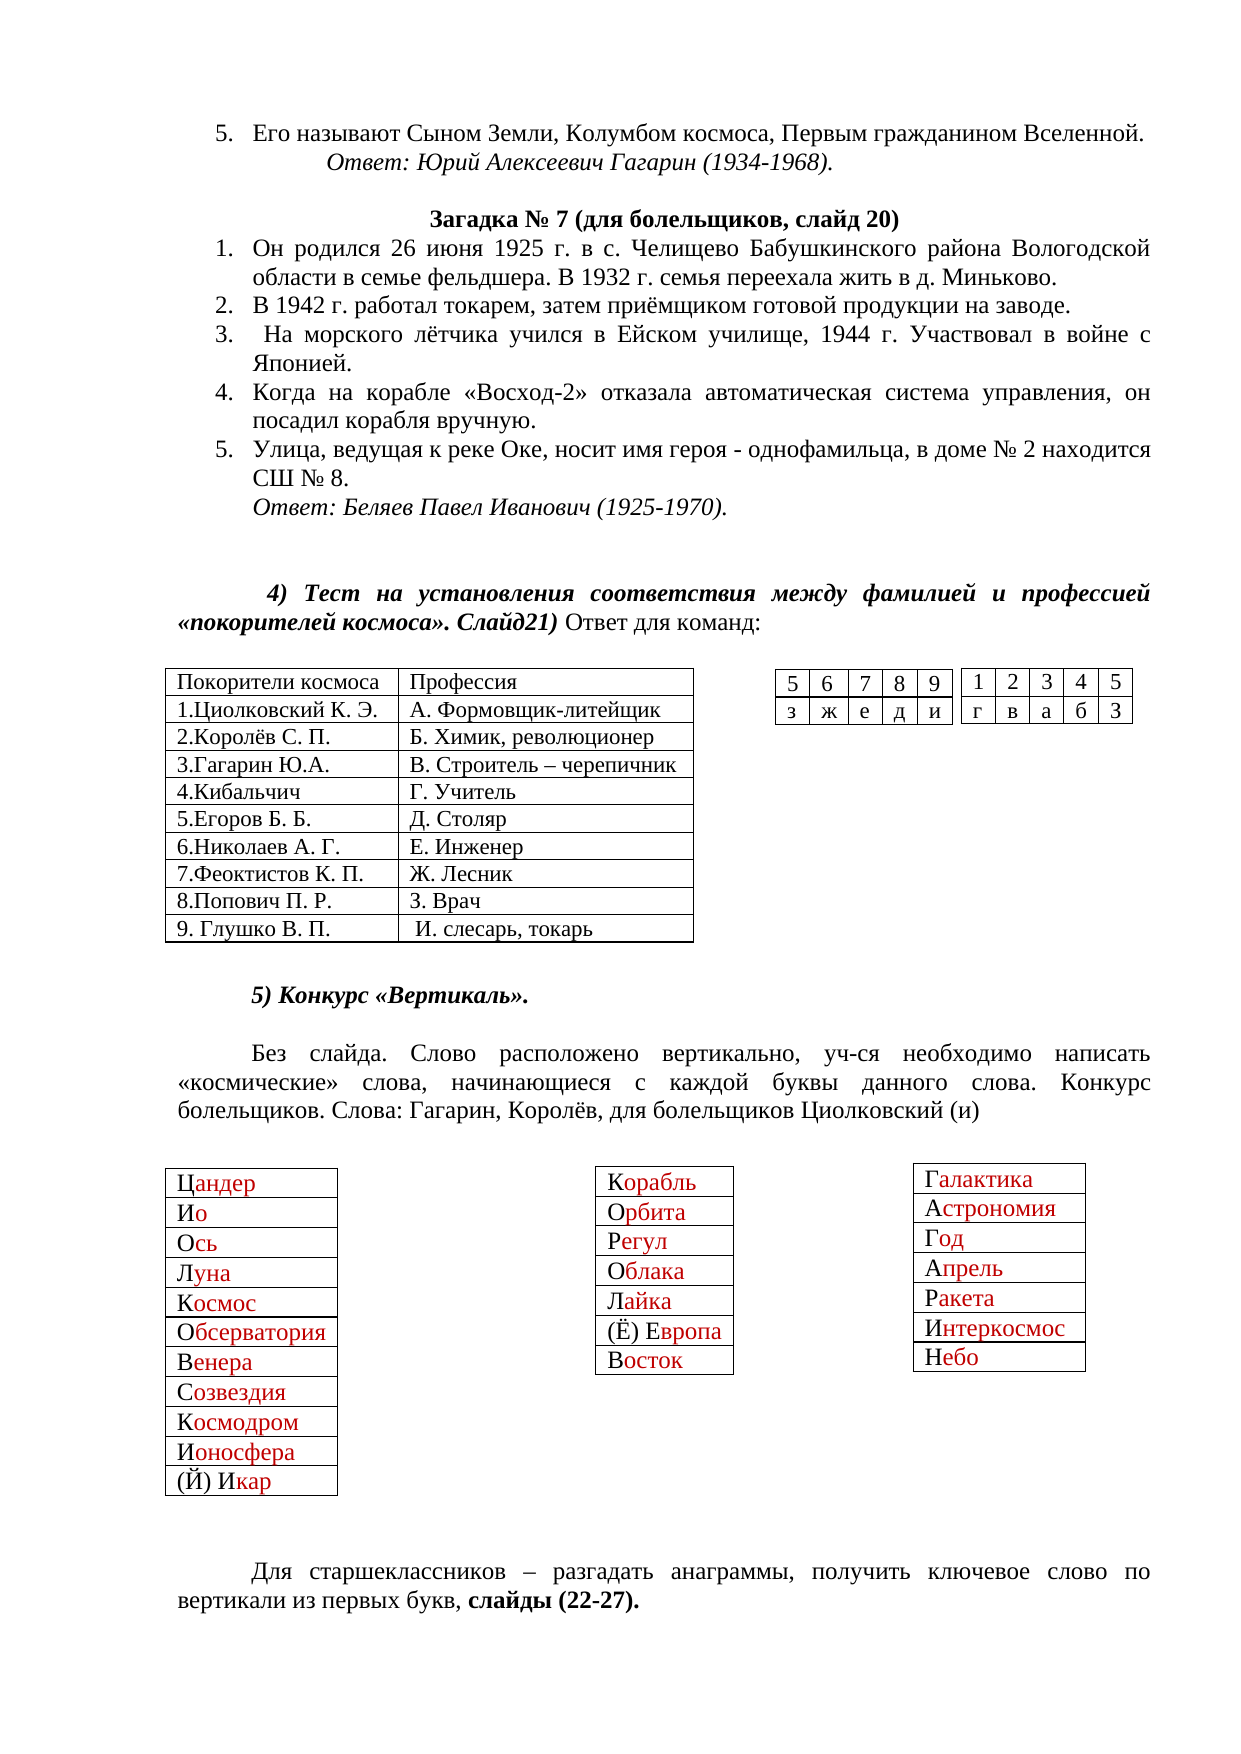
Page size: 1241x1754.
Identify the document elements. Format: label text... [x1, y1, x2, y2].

table_header Галактика [914, 1164, 1085, 1192]
table_cell Г. Учитель [399, 778, 693, 804]
table_cell Космодром [166, 1407, 337, 1436]
table_header 6 [810, 670, 848, 696]
text Для старшеклассников – разгадать анаграммы, получить ключевое слово по вертикали из первых букв, слайды (22-27). [177, 1556, 1152, 1614]
table_header 5 [776, 670, 809, 696]
table_cell 8.Попович П. Р. [166, 888, 398, 914]
table_header 8 [883, 670, 917, 696]
table_cell в [996, 697, 1029, 723]
table_cell Е. Инженер [399, 833, 693, 859]
table_cell Ракета [914, 1283, 1085, 1312]
table_cell Б. Химик, революционер [399, 723, 693, 749]
list Он родился 26 июня 1925 г. в с. Челищево Бабушкинского района Вологодской области в семье фельдшера. В 1932 г. семья переехала жить в д. Миньково. [215, 233, 1152, 291]
table_cell Восток [596, 1346, 733, 1374]
table_cell Луна [166, 1258, 337, 1287]
table_header 9 [918, 670, 952, 696]
table_header 7 [849, 670, 882, 696]
table_cell Ось [166, 1228, 337, 1257]
table_cell Ионосфера [166, 1437, 337, 1465]
table_header Цандер [166, 1169, 337, 1197]
table_header 2 [996, 669, 1029, 696]
table_cell Ио [166, 1198, 337, 1227]
list На морского лётчика учился в Ейском училище, 1944 г. Участвовал в войне с Японией. [215, 319, 1152, 377]
table_cell г [962, 697, 995, 723]
table_cell 5.Егоров Б. Б. [166, 805, 398, 832]
table_header 1 [962, 669, 995, 696]
table_cell з [776, 698, 809, 724]
table_cell Лайка [596, 1286, 733, 1315]
list Когда на корабле «Восход-2» отказала автоматическая система управления, он посадил корабля вручную. [215, 377, 1152, 434]
table_cell 4.Кибальчич [166, 778, 398, 804]
table_cell Орбита [596, 1197, 733, 1225]
table_cell 9. Глушко В. П. [166, 915, 398, 941]
table_cell И. слесарь, токарь [399, 915, 693, 941]
table_cell Д. Столяр [399, 805, 693, 832]
list Его называют Сыном Земли, Колумбом космоса, Первым гражданином Вселенной. [215, 118, 1152, 147]
table_cell и [918, 698, 952, 724]
table_cell Апрель [914, 1253, 1085, 1282]
table_header 5 [1099, 669, 1132, 696]
table_cell 3.Гагарин Ю.А. [166, 751, 398, 777]
table_cell 7.Феоктистов К. П. [166, 860, 398, 887]
table_cell Созвездия [166, 1377, 337, 1406]
text Загадка № 7 (для болельщиков, слайд 20) [177, 204, 1152, 233]
table_cell Небо [914, 1343, 1085, 1371]
table_cell Регул [596, 1226, 733, 1255]
text 4) Тест на установления соответствия между фамилией и профессией «покорителей космоса». Слайд21) Ответ для команд: [177, 578, 1152, 636]
table_cell 1.Циолковский К. Э. [166, 696, 398, 722]
table_cell д [883, 698, 917, 724]
list Улица, ведущая к реке Оке, носит имя героя - однофамильца, в доме № 2 находится СШ № 8. [215, 434, 1152, 492]
table_cell Интеркосмос [914, 1313, 1085, 1341]
table_cell Ж. Лесник [399, 860, 693, 887]
table_cell Обсерватория [166, 1318, 337, 1346]
table_header Корабль [596, 1167, 733, 1196]
table_cell Облака [596, 1256, 733, 1285]
table_cell А. Формовщик-литейщик [399, 696, 693, 722]
table_header Профессия [399, 669, 693, 695]
table_cell (Ё) Европа [596, 1316, 733, 1344]
list В 1942 г. работал токарем, затем приёмщиком готовой продукции на заводе. [215, 291, 1152, 319]
table_cell ж [810, 698, 848, 724]
table_header Покорители космоса [166, 669, 398, 695]
table_cell е [849, 698, 882, 724]
list Ответ: Беляев Павел Иванович (1925-1970). [252, 492, 1152, 521]
table_cell Венера [166, 1347, 337, 1376]
table_cell З [1099, 697, 1132, 723]
table_cell (Й) Икар [166, 1466, 337, 1495]
list Ответ: Юрий Алексеевич Гагарин (1934-1968). [252, 147, 1152, 176]
table_cell 6.Николаев А. Г. [166, 833, 398, 859]
text Без слайда. Слово расположено вертикально, уч-ся необходимо написать «космические» слова, начинающиеся с каждой буквы данного слова. Конкурс болельщиков. Слова: Гагарин, Королёв, для болельщиков Циолковский (и) [177, 1038, 1152, 1124]
table_header 4 [1064, 669, 1098, 696]
table_cell 2.Королёв С. П. [166, 723, 398, 749]
table_header 3 [1030, 669, 1063, 696]
text 5) Конкурс «Вертикаль». [177, 980, 1152, 1009]
table_cell б [1064, 697, 1098, 723]
table_cell Космос [166, 1288, 337, 1316]
table_cell а [1030, 697, 1063, 723]
table_cell Астрономия [914, 1194, 1085, 1222]
table_cell В. Строитель – черепичник [399, 751, 693, 777]
table_cell З. Врач [399, 888, 693, 914]
table_cell Год [914, 1223, 1085, 1252]
